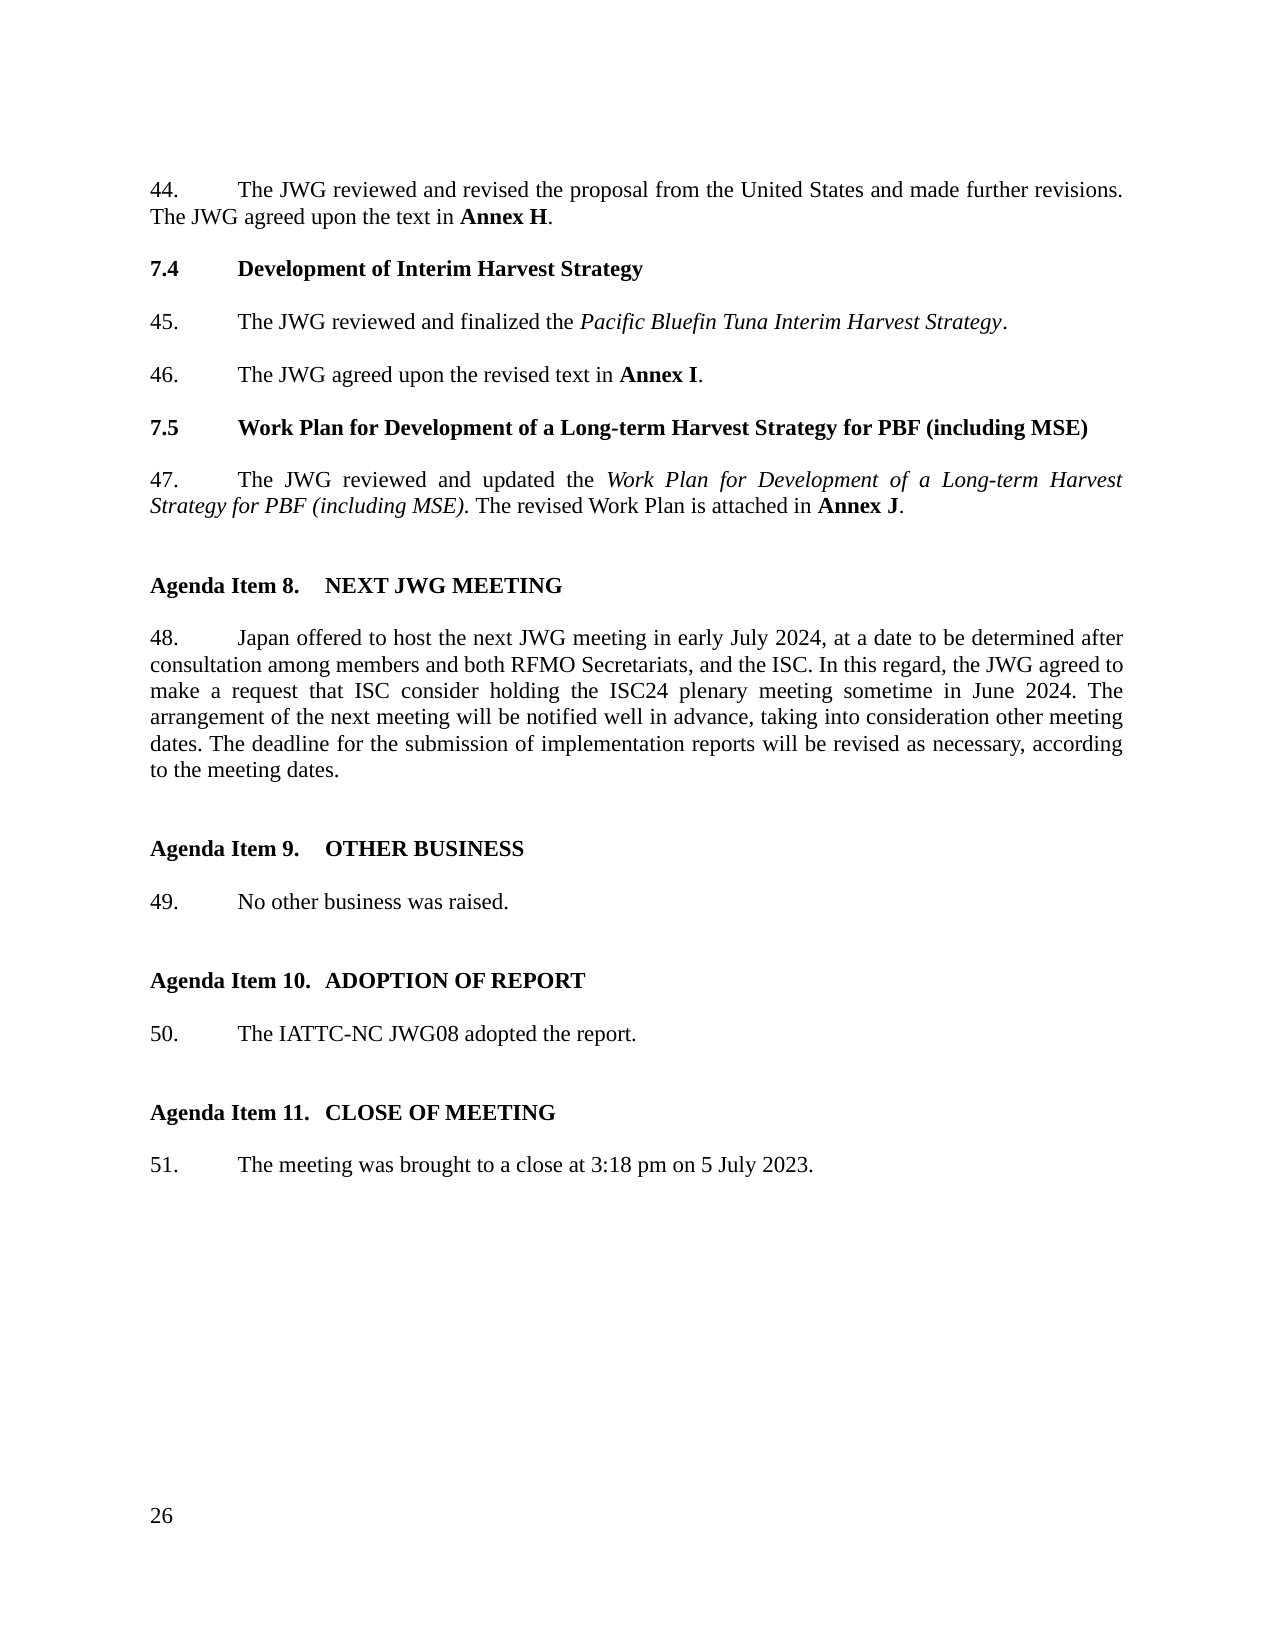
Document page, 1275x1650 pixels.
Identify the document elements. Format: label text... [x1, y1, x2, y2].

list The meeting was brought to a close at 3:18 pm on 5 July 2023. [150, 1151, 1125, 1178]
list ADOPTION OF REPORT [150, 967, 1125, 993]
text 7.4 Development of Interim Harvest Strategy [150, 255, 1125, 282]
list Japan offered to host the next JWG meeting in early July 2024, at a date to be determined after consultation among members and both RFMO Secretariats, and the ISC. In this regard, the JWG agreed to make a request that ISC consider holding the ISC24 plenary meeting sometime in June 2024. The arrangement of the next meeting will be notified well in advance, taking into consideration other meeting dates. The deadline for the submission of implementation reports will be revised as necessary, according to the meeting dates. [150, 624, 1125, 782]
list The IATTC-NC JWG08 adopted the report. [150, 1020, 1125, 1046]
list The JWG reviewed and finalized the Pacific Bluefin Tuna Interim Harvest Strategy. [150, 308, 1125, 334]
list NEXT JWG MEETING [150, 572, 1125, 598]
list OTHER BUSINESS [150, 835, 1125, 862]
list No other business was raised. [150, 888, 1125, 914]
list The JWG reviewed and revised the proposal from the United States and made further revisions. The JWG agreed upon the text in Annex H. [150, 176, 1125, 229]
list The JWG agreed upon the revised text in Annex I. [150, 361, 1125, 387]
list The JWG reviewed and updated the Work Plan for Development of a Long-term Harvest Strategy for PBF (including MSE). The revised Work Plan is attached in Annex J. [150, 466, 1125, 519]
list CLOSE OF MEETING [150, 1099, 1125, 1125]
text 7.5 Work Plan for Development of a Long-term Harvest Strategy for PBF (including MSE) [150, 413, 1125, 440]
